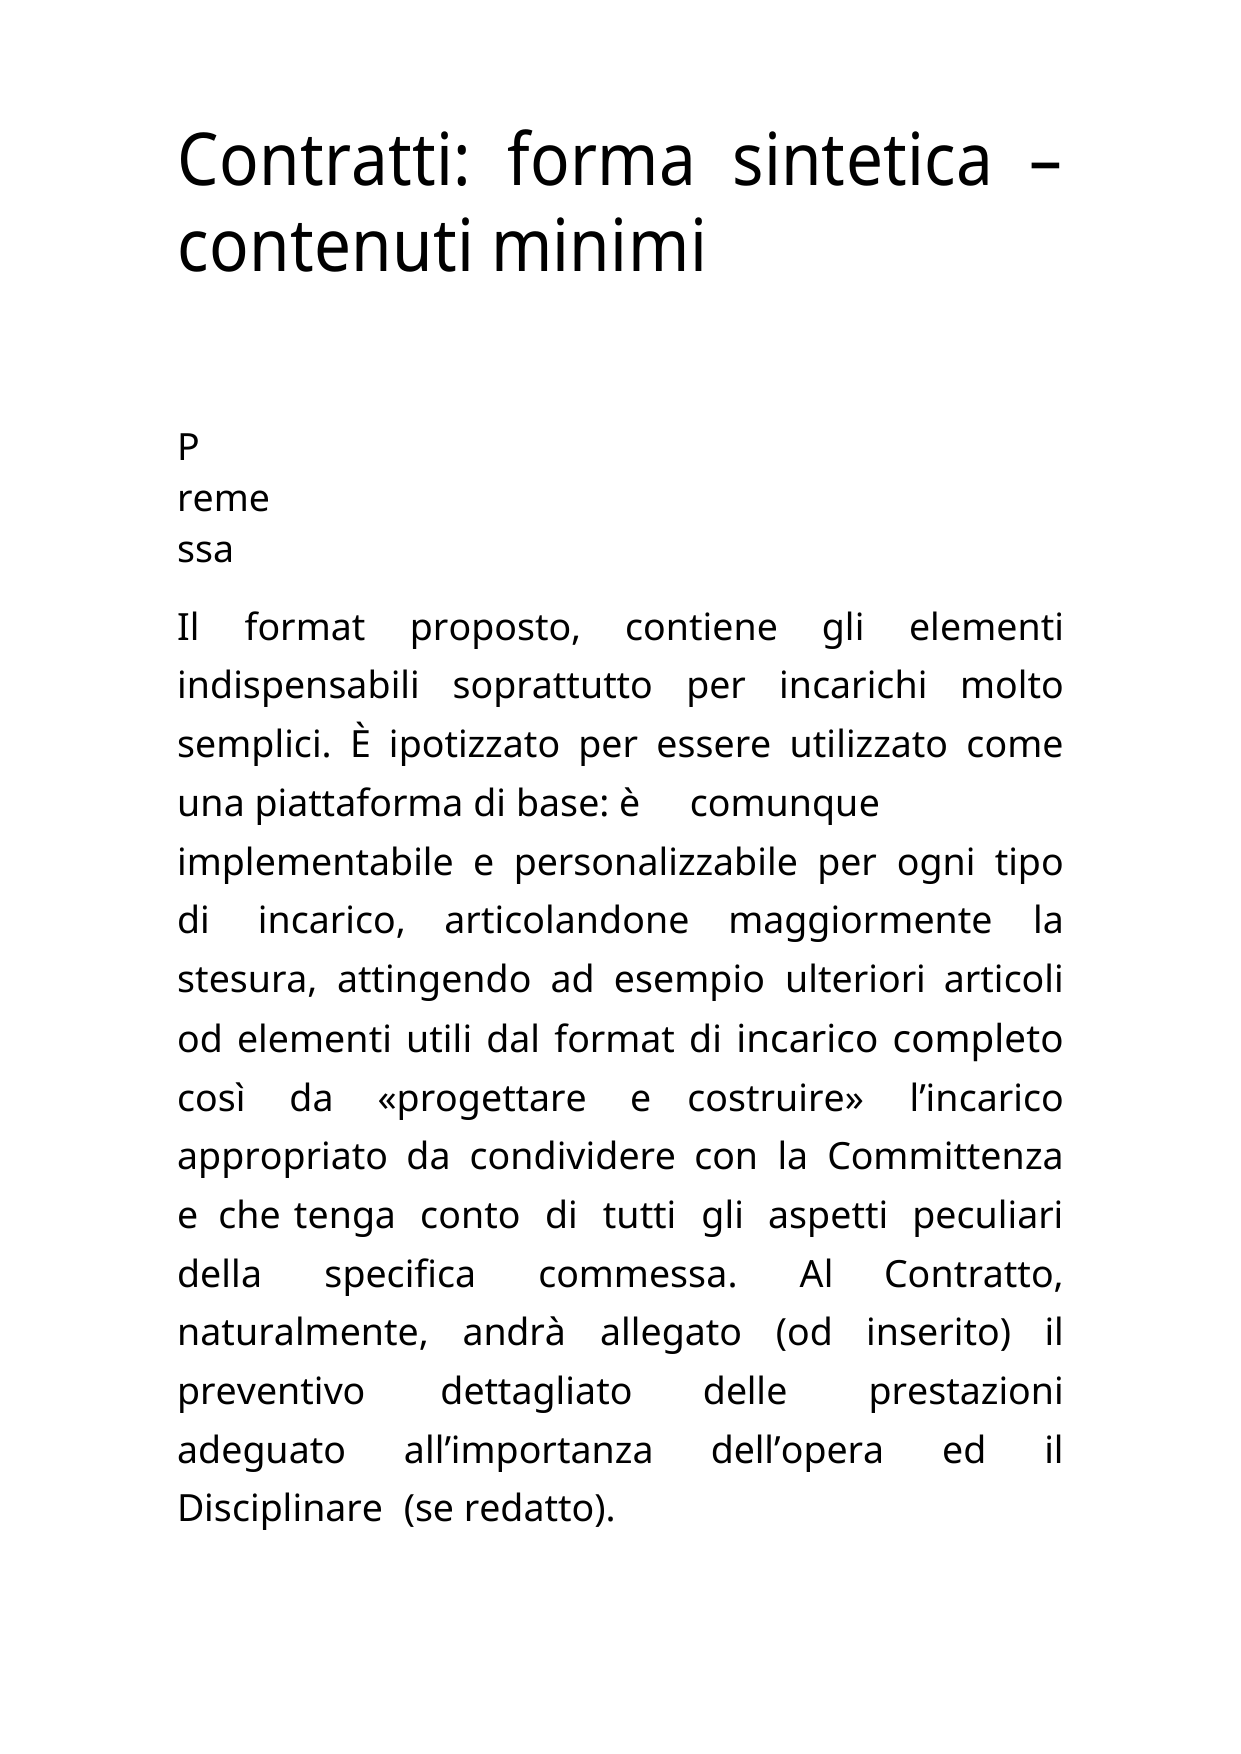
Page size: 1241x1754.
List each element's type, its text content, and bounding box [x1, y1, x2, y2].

subtitle Premessa [177, 420, 274, 573]
text Il format proposto, contiene gli elementi indispensabili soprattutto per incarichi molto semplici. È ipotizzato per essere utilizzato come una piattaforma di base: è comunque implementabile e personalizzabile per ogni tipo di incarico, articolandone maggiormente la stesura, attingendo ad esempio ulteriori articoli od elementi utili dal format di incarico completo così da «progettare e costruire» l’incarico appropriato da condividere con e che tenga conto di tutti gli aspetti peculiari della specifica commessa. Al Contratto, naturalmente, andrà allegato (od inserito) il preventivo dettagliato delle prestazioni adeguato all’importanza dell’opera ed il Disciplinare (se redatto). [177, 600, 1064, 1533]
text Contratti: forma sintetica – contenuti minimi [177, 117, 1062, 289]
